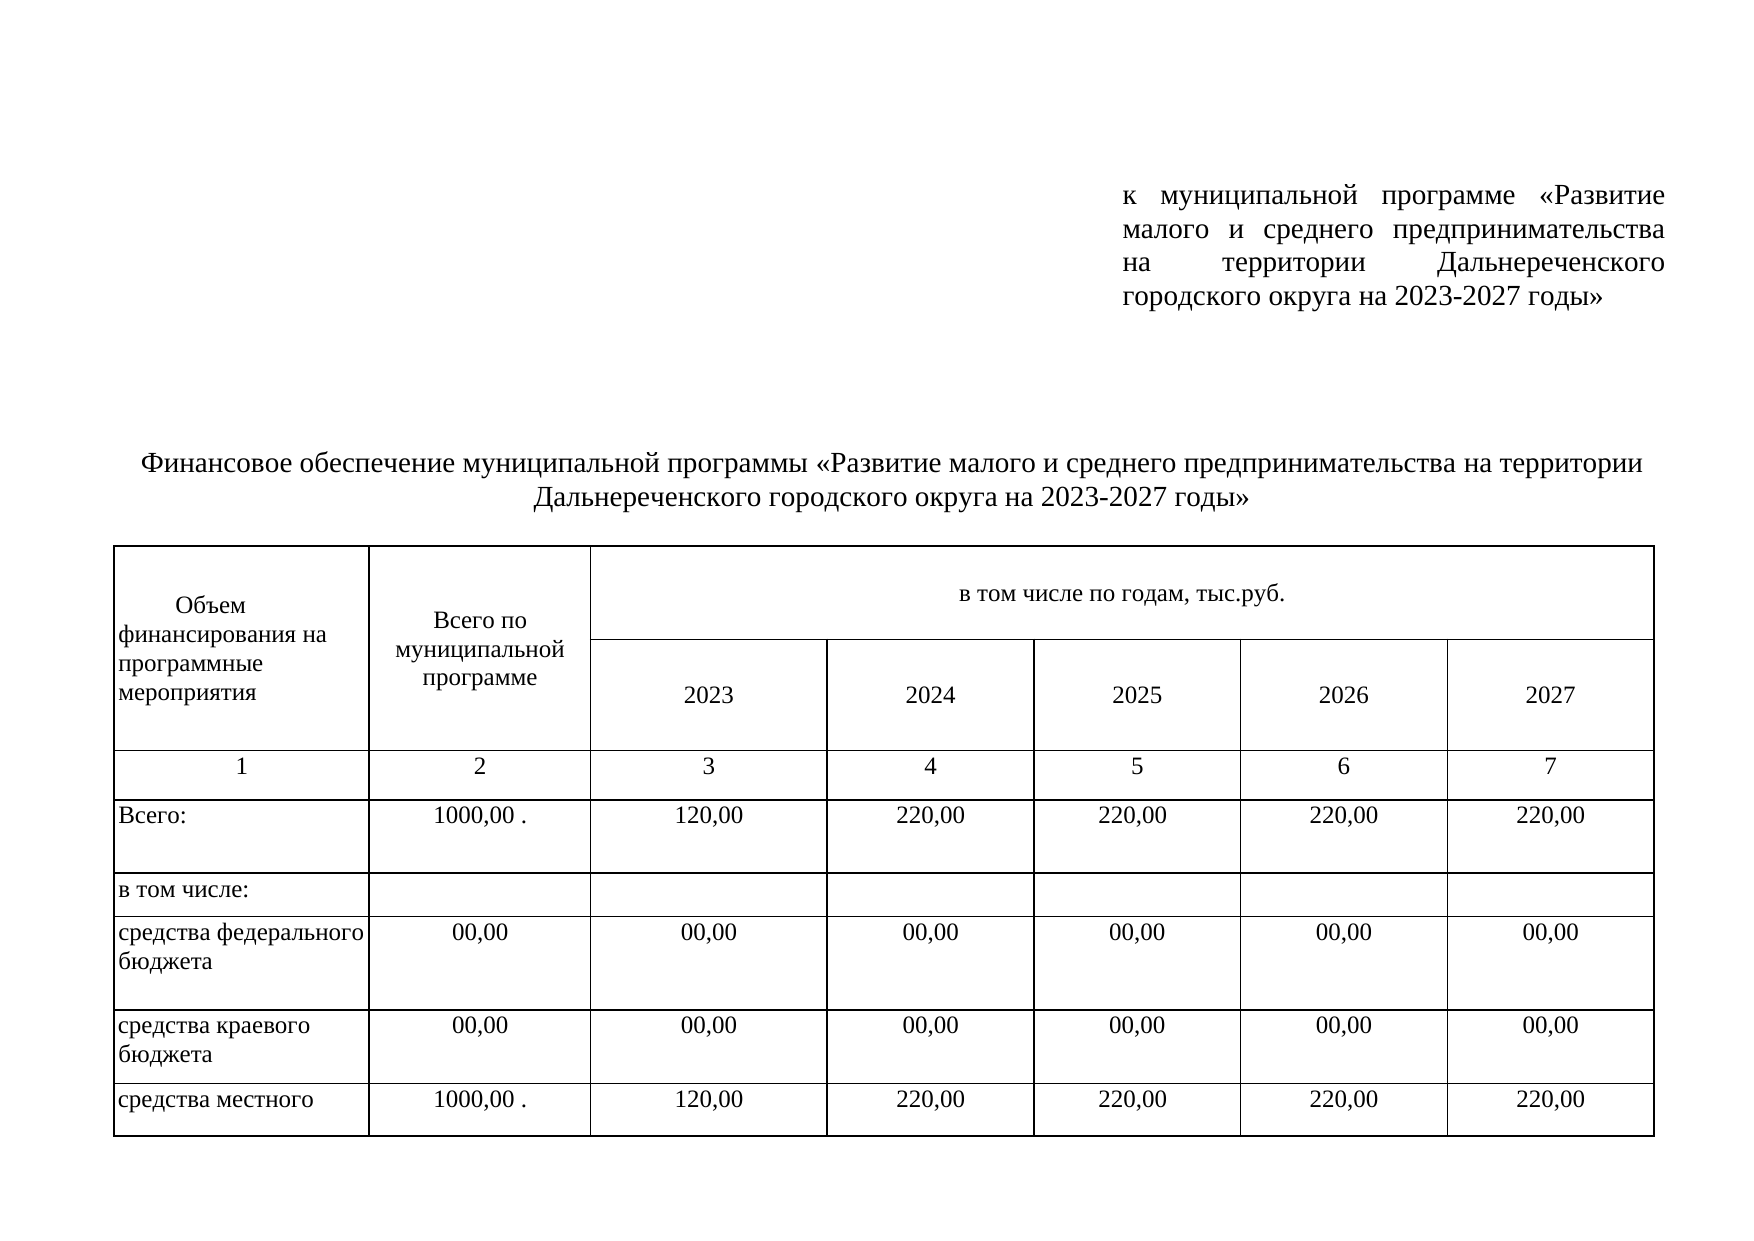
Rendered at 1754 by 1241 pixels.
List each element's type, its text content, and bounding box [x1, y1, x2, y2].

table_cell 1000,00 . [370, 801, 590, 872]
table_cell 00,00 [828, 917, 1033, 1009]
table_cell средства федерального бюджета [115, 917, 368, 1009]
table_cell 00,00 [370, 917, 590, 1009]
table_cell 00,00 [1241, 1011, 1447, 1082]
table_cell [591, 874, 826, 916]
table_cell 220,00 [1448, 1084, 1653, 1135]
table_header Всего по муниципальной программе [370, 547, 590, 750]
table_cell [1035, 874, 1240, 916]
table_cell 220,00 [828, 801, 1033, 872]
table_cell 00,00 [591, 1011, 826, 1082]
table_cell 3 [591, 751, 826, 799]
table_cell 5 [1035, 751, 1240, 799]
table_cell 2023 [591, 640, 826, 750]
table_cell 2026 [1241, 640, 1447, 750]
table_cell 00,00 [1241, 917, 1447, 1009]
text к муниципальной программе «Развитие малого и среднего предпринимательства на территории Дальнереченского городского округа на 2023-2027 годы» [1122, 177, 1665, 311]
table_cell 120,00 [591, 1084, 826, 1135]
table_header Объем финансирования на программные мероприятия [115, 547, 368, 750]
table_cell [1241, 874, 1447, 916]
table_cell Всего: [115, 801, 368, 872]
table_cell [828, 874, 1033, 916]
table_cell 120,00 [591, 801, 826, 872]
table_cell 2024 [828, 640, 1033, 750]
table_cell 220,00 [1241, 801, 1447, 872]
table_cell 6 [1241, 751, 1447, 799]
table_cell 1 [115, 751, 368, 799]
table_cell 220,00 [1035, 1084, 1240, 1135]
table_header в том числе по годам, тыс.руб. [591, 547, 1653, 638]
table_cell 4 [828, 751, 1033, 799]
table_cell 00,00 [828, 1011, 1033, 1082]
table_cell 220,00 [1035, 801, 1240, 872]
table_cell 220,00 [1241, 1084, 1447, 1135]
table_cell 7 [1448, 751, 1653, 799]
table_cell 00,00 [1035, 917, 1240, 1009]
table_cell 220,00 [828, 1084, 1033, 1135]
text Финансовое обеспечение муниципальной программы «Развитие малого и среднего предпринимательства на территории Дальнереченского городского округа на 2023-2027 годы» [118, 446, 1665, 513]
table_cell [370, 874, 590, 916]
table_cell средства краевого бюджета [115, 1011, 368, 1082]
table_cell средства местного бюджета [115, 1084, 368, 1135]
table_cell 2025 [1035, 640, 1240, 750]
table_cell 2 [370, 751, 590, 799]
table_cell 00,00 [1448, 917, 1653, 1009]
table_cell 00,00 [370, 1011, 590, 1082]
table_cell [1448, 874, 1653, 916]
table_cell 1000,00 . [370, 1084, 590, 1135]
table_cell 00,00 [591, 917, 826, 1009]
table_cell в том числе: [115, 874, 368, 916]
table_cell 220,00 [1448, 801, 1653, 872]
table_cell 00,00 [1035, 1011, 1240, 1082]
table_cell 00,00 [1448, 1011, 1653, 1082]
table_cell 2027 [1448, 640, 1653, 750]
